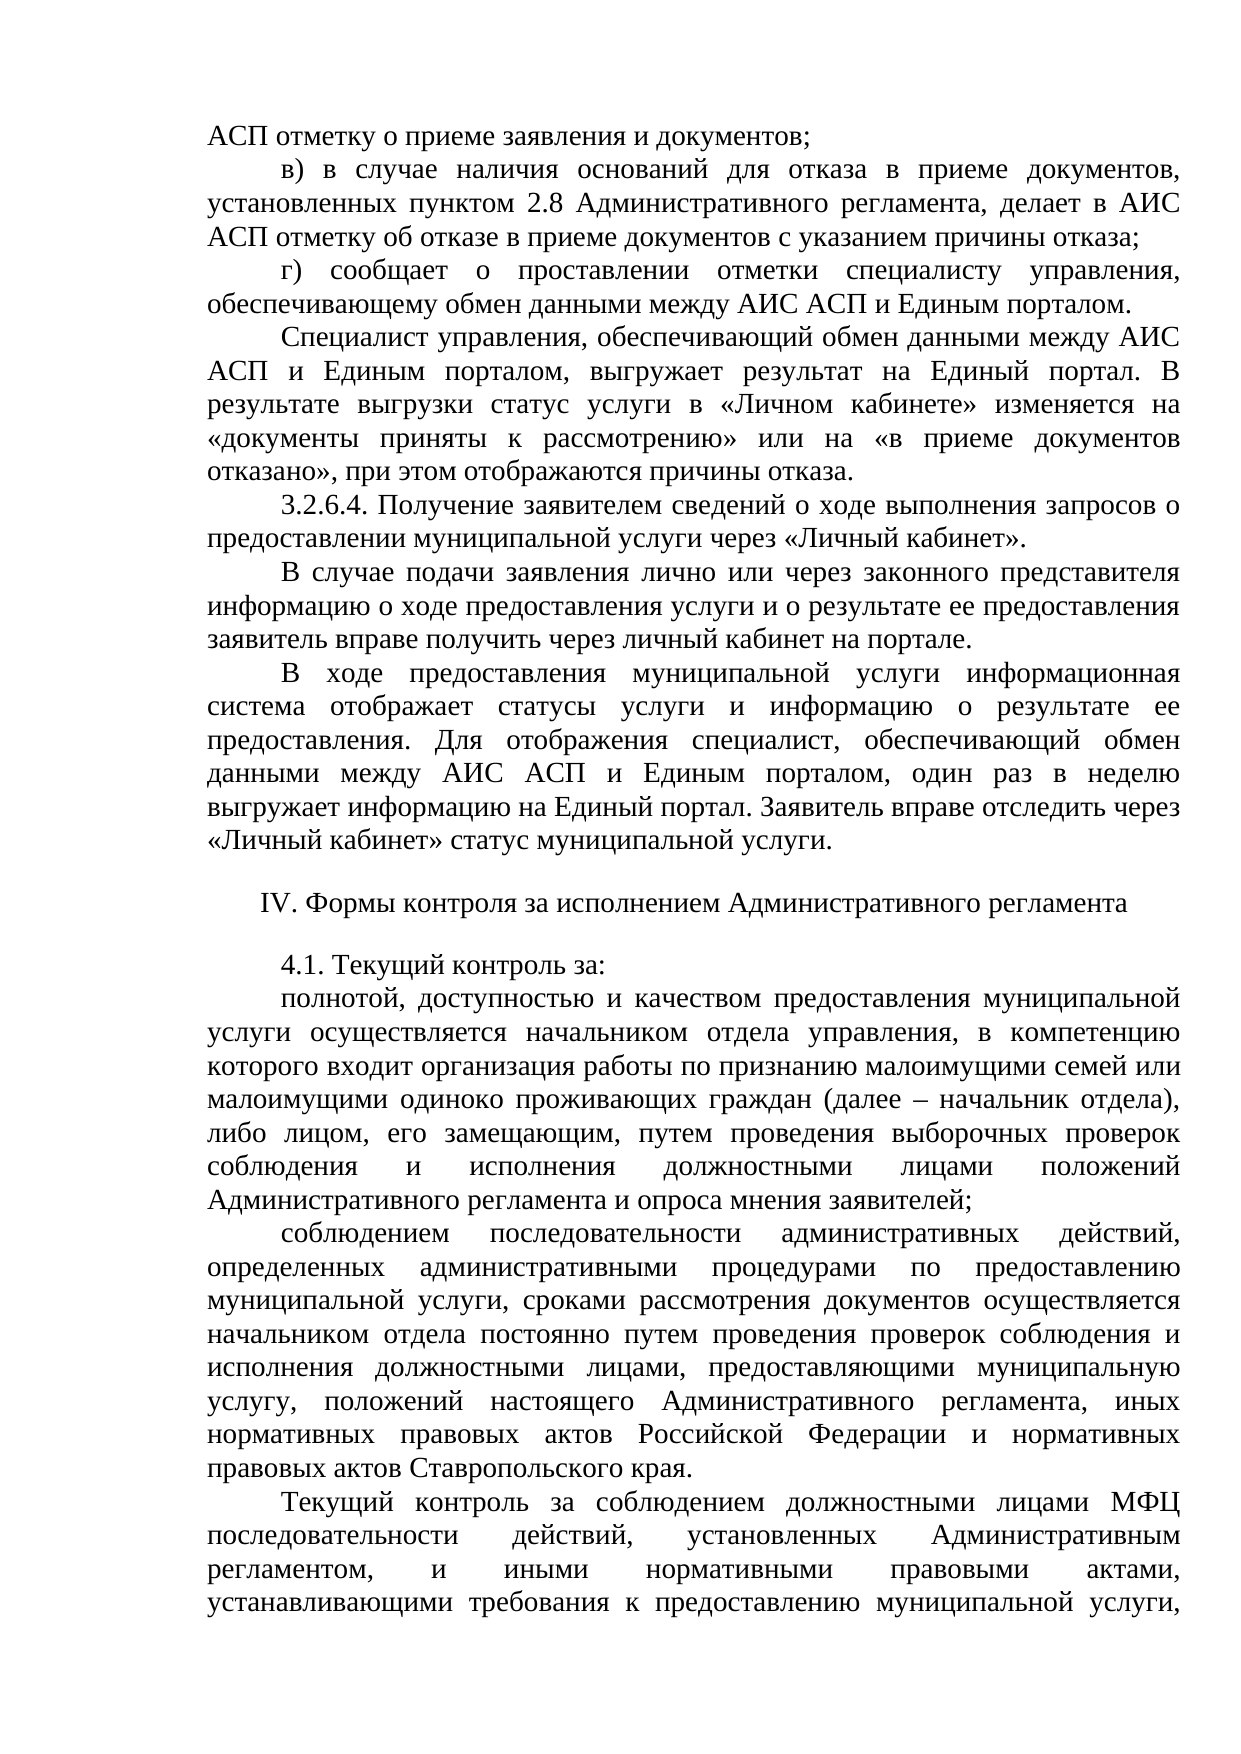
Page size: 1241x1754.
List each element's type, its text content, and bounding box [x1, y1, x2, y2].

text В ходе предоставления муниципальной услуги информационная система отображает статусы услуги и информацию о результате ее предоставления. Для отображения специалист, обеспечивающий обмен данными между АИС АСП и Единым порталом, один раз в неделю выгружает информацию на Единый портал. Заявитель вправе отследить через «Личный кабинет» статус муниципальной услуги. [207, 655, 1181, 856]
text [207, 118, 1181, 152]
text соблюдением последовательности административных действий, определенных административными процедурами по предоставлению муниципальной услуги, сроками рассмотрения документов осуществляется начальником отдела постоянно путем проведения проверок соблюдения и исполнения должностными лицами, предоставляющими муниципальную услугу, положений настоящего Административного регламента, иных нормативных правовых актов Российской Федерации и нормативных правовых актов Ставропольского края. [207, 1215, 1181, 1484]
text 4.1. Текущий контроль за: [207, 947, 1181, 981]
text Специалист управления, обеспечивающий обмен данными между АИС АСП и Единым порталом, выгружает результат на Единый портал. В результате выгрузки статус услуги в «Личном кабинете» изменяется на «документы приняты к рассмотрению» или на «в приеме документов отказано», при этом отображаются причины отказа. [207, 319, 1181, 487]
text г) сообщает о проставлении отметки специалисту управления, обеспечивающему обмен данными между АИС АСП и Единым порталом. [207, 252, 1181, 319]
text в) в случае наличия оснований для отказа в приеме документов, установленных пунктом 2.8 Административного регламента, делает в АИС АСП отметку об отказе в приеме документов с указанием причины отказа; [207, 152, 1181, 252]
text IV. Формы контроля за исполнением Административного регламента [207, 885, 1181, 918]
text 3.2.6.4. Получение заявителем сведений о ходе выполнения запросов о предоставлении муниципальной услуги через «Личный кабинет». [207, 487, 1181, 554]
text В случае подачи заявления лично или через законного представителя информацию о ходе предоставления услуги и о результате ее предоставления заявитель вправе получить через личный кабинет на портале. [207, 554, 1181, 655]
text полнотой, доступностью и качеством предоставления муниципальной услуги осуществляется начальником отдела управления, в компетенцию которого входит организация работы по признанию малоимущими семей или малоимущими одиноко проживающих граждан (далее – начальник отдела), либо лицом, его замещающим, путем проведения выборочных проверок соблюдения и исполнения должностными лицами положений Административного регламента и опроса мнения заявителей; [207, 981, 1181, 1215]
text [207, 1484, 1181, 1618]
